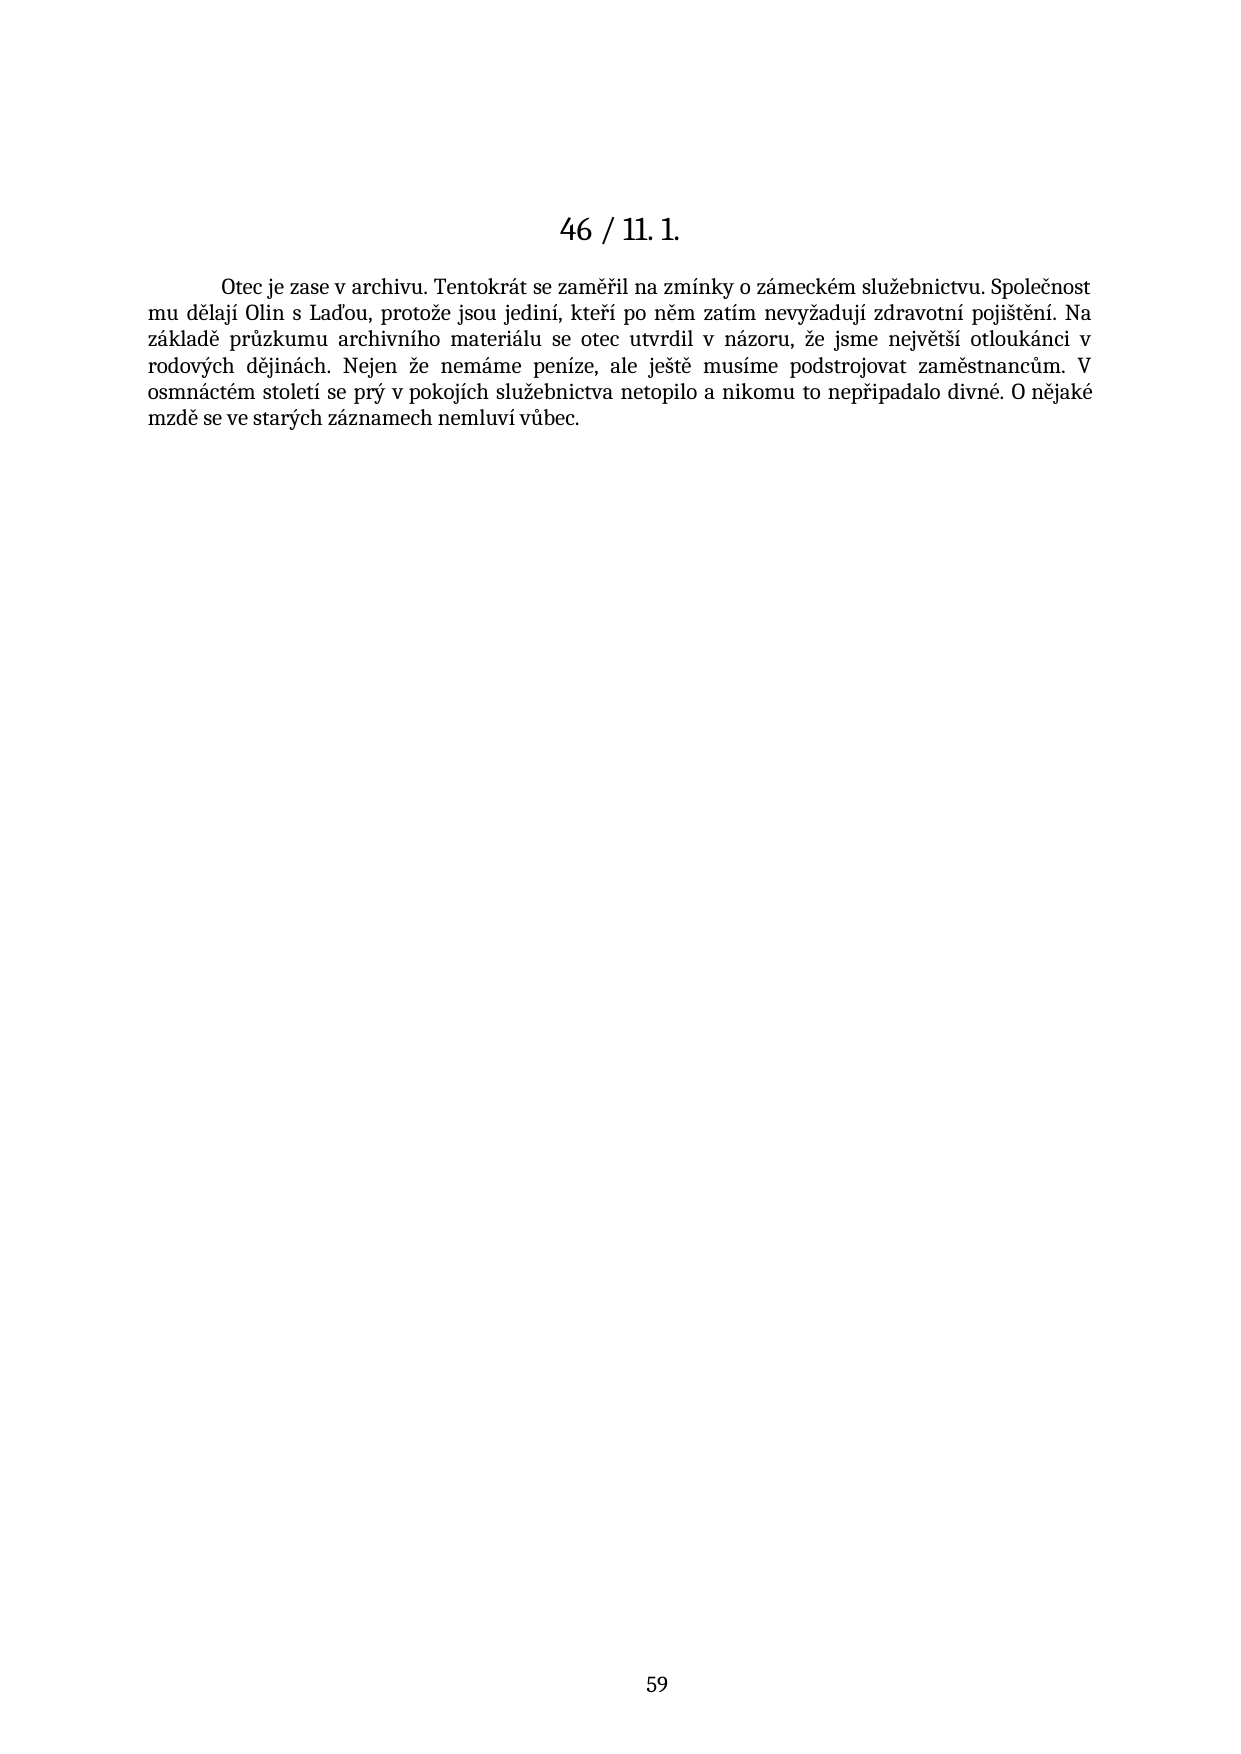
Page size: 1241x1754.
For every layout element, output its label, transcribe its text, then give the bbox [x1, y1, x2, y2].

text Otec je zase v archivu. Tentokrát se zaměřil na zmínky o zámeckém služebnictvu. Společnost mu dělají Olin s Laďou, protože jsou jediní, kteří po něm zatím nevyžadují zdravotní pojištění. Na základě průzkumu archivního materiálu se otec utvrdil v názoru, že jsme největší otloukánci v rodových dějinách. Nejen že nemáme peníze, ale ještě musíme podstrojovat zaměstnancům. V osmnáctém století se prý v pokojích služebnictva netopilo a nikomu to nepřipadalo divné. O nějaké mzdě se ve starých záznamech nemluví vůbec. [148, 273, 1093, 432]
subtitle 46 / 11. 1. [148, 210, 1093, 248]
